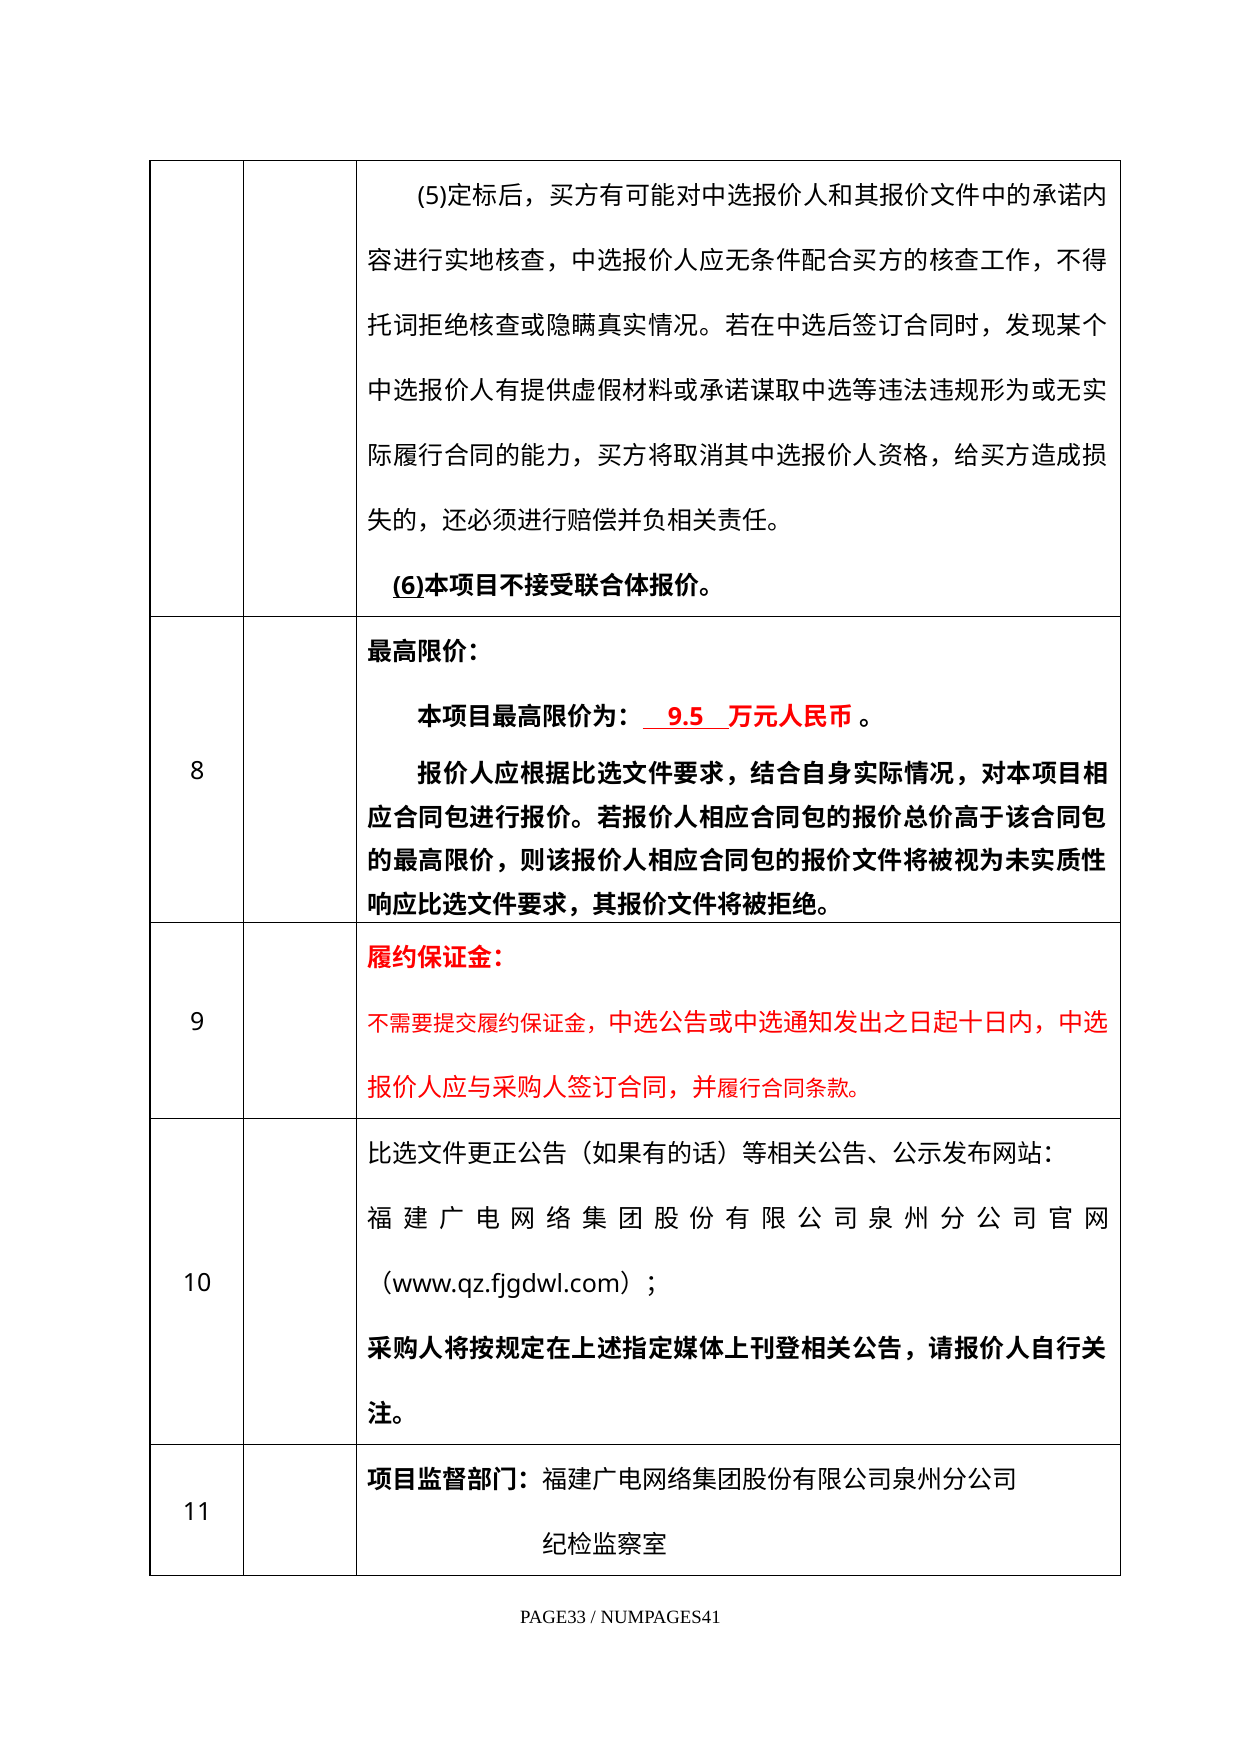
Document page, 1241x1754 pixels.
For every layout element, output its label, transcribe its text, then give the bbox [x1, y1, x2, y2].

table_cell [357, 161, 1120, 616]
table_cell 项目监督部门：福建广电网络集团股份有限公司泉州分公司 纪检监察室 [357, 1445, 1120, 1575]
table_cell 8 [151, 617, 243, 922]
table_cell 比选文件更正公告（如果有的话）等相关公告、公示发布网站： 福建广电网络集团股份有限公司泉州分公司官网（www.qz.fjgdwl.com）； 采购人将按规定在上述指定媒体上刊登相关公告，请报价人自行关注。 [357, 1119, 1120, 1444]
table_cell [244, 923, 356, 1118]
table_cell 最高限价： 本项目最高限价为： 9.5 万元人民币 。 报价人应根据比选文件要求，结合自身实际情况，对本项目相应合同包进行报价。若报价人相应合同包的报价总价高于该合同包的最高限价，则该报价人相应合同包的报价文件将被视为未实质性响应比选文件要求，其报价文件将被拒绝。 [357, 617, 1120, 922]
table_cell [244, 617, 356, 922]
table_cell [244, 161, 356, 616]
table_cell 7 [151, 161, 243, 616]
table_cell 10 [151, 1119, 243, 1444]
table_cell 11 [151, 1445, 243, 1575]
table_cell 履约保证金： 不需要提交履约保证金，中选公告或中选通知发出之日起十日内，中选报价人应与采购人签订合同，并履行合同条款。 [357, 923, 1120, 1118]
table_cell [244, 1445, 356, 1575]
table_cell 9 [151, 923, 243, 1118]
table_cell [244, 1119, 356, 1444]
